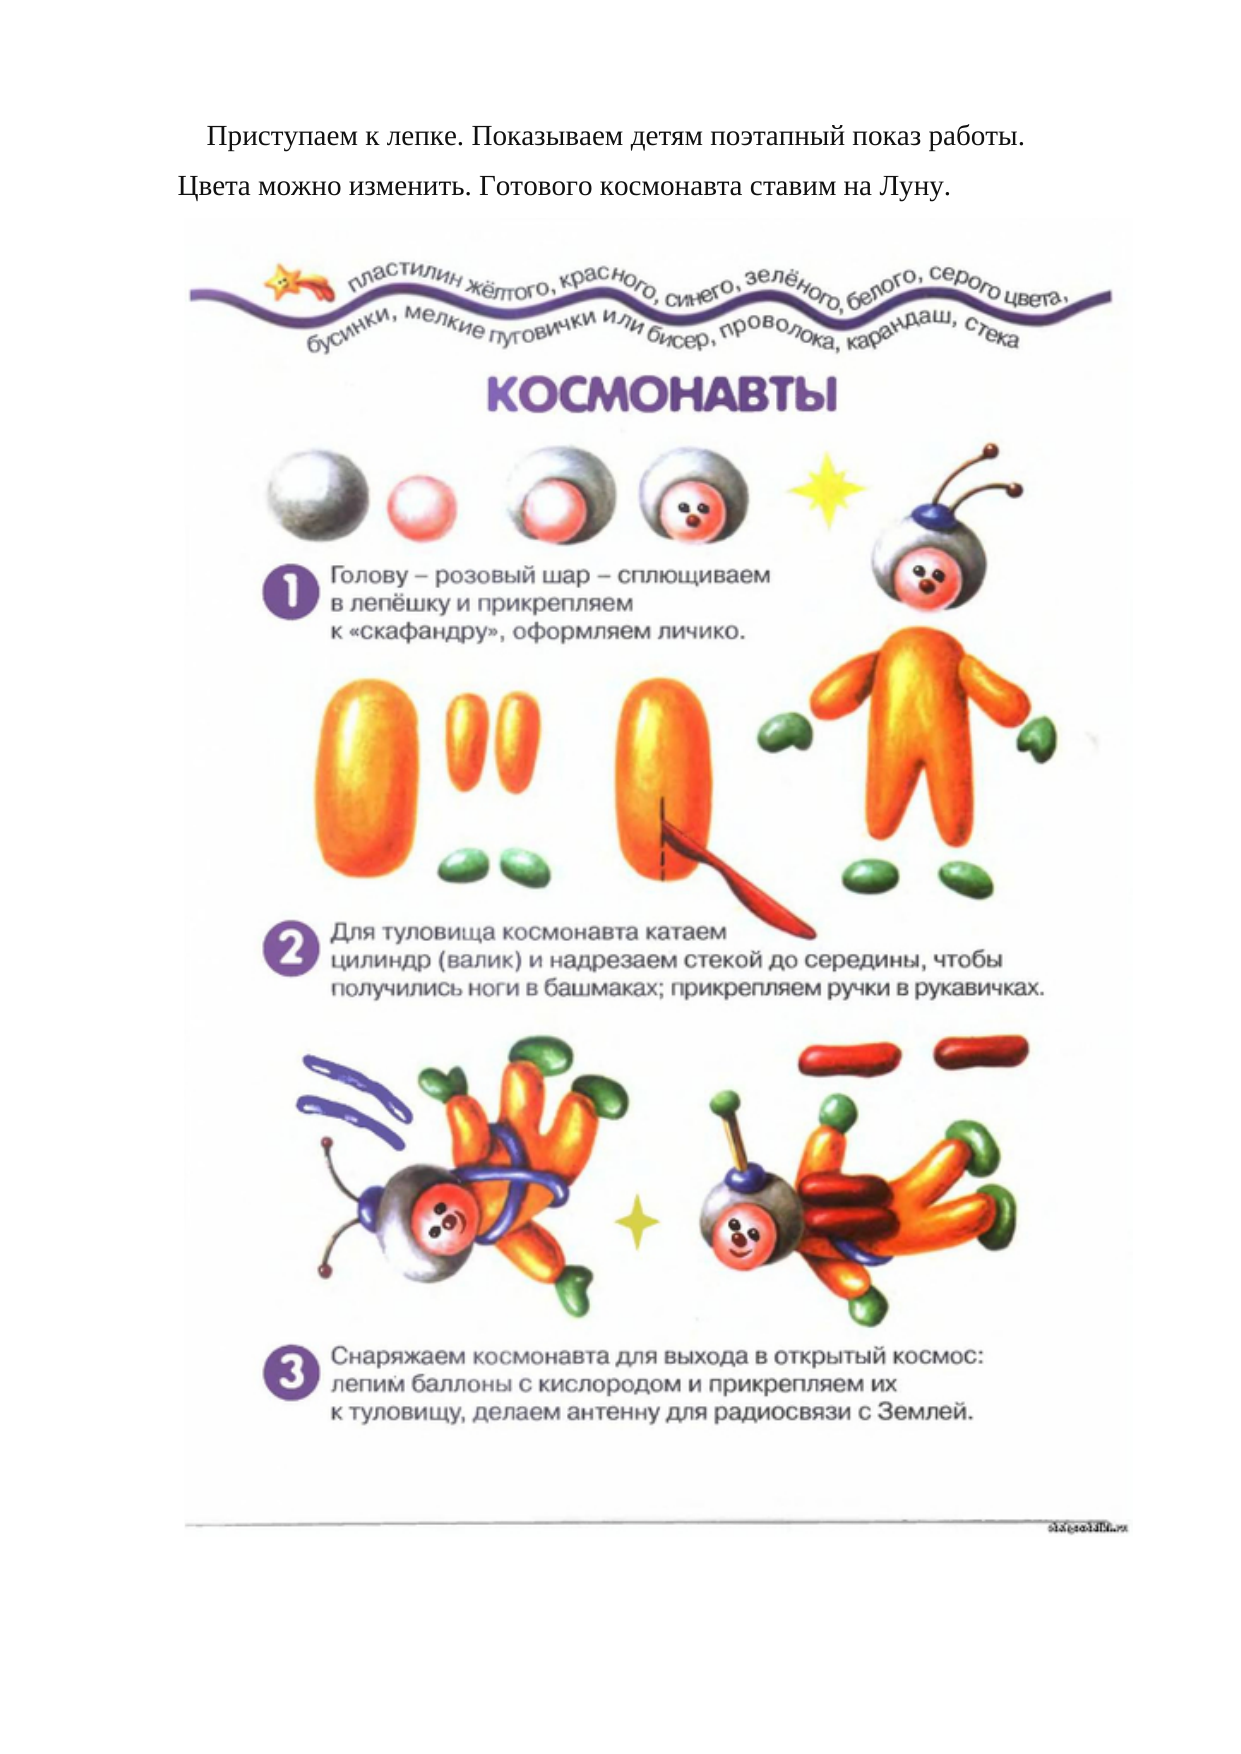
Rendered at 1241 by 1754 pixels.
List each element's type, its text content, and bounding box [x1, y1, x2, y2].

text Приступаем к лепке. Показываем детям поэтапный показ работы. [177, 118, 1152, 152]
text Цвета можно изменить. Готового космонавта ставим на Луну. [177, 168, 1152, 202]
picture [184, 218, 1133, 1537]
